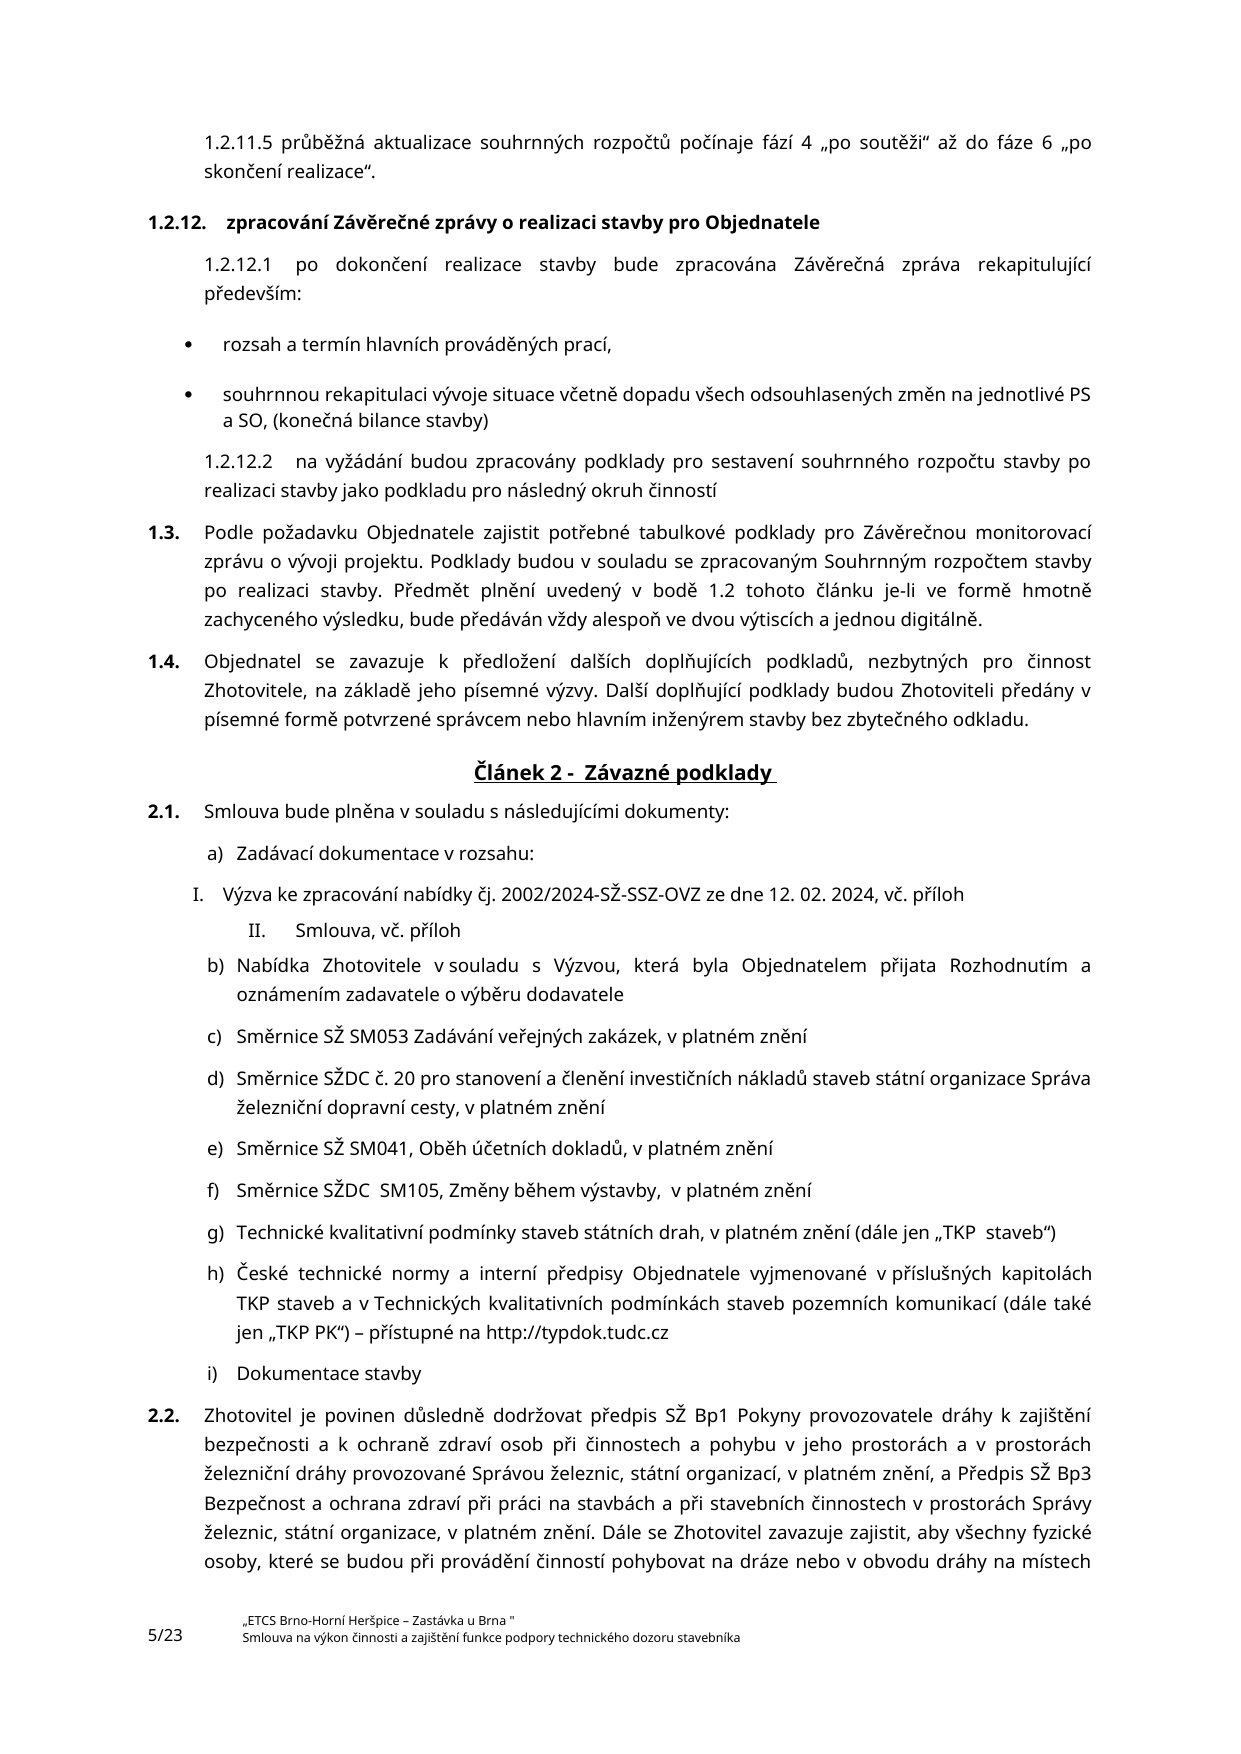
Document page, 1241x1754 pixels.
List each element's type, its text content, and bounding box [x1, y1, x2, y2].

list České technické normy a interní předpisy Objednatele vyjmenované v příslušných kapitolách TKP staveb a v Technických kvalitativních podmínkách staveb pozemních komunikací (dále také jen „TKP PK“) – přístupné na http://typdok.tudc.cz [207, 1257, 1092, 1345]
text 1.2.11.5 průběžná aktualizace souhrnných rozpočtů počínaje fází 4 „po soutěži“ až do fáze 6 „po skončení realizace“. [204, 126, 1092, 185]
list souhrnnou rekapitulaci vývoje situace včetně dopadu všech odsouhlasených změn na jednotlivé PS a SO, (konečná bilance stavby) [185, 382, 1092, 433]
list Směrnice SŽ SM041, Oběh účetních dokladů, v platném znění [207, 1132, 1092, 1162]
list Nabídka Zhotovitele v souladu s Výzvou, která byla Objednatelem přijata Rozhodnutím a oznámením zadavatele o výběru dodavatele [207, 949, 1092, 1007]
list Zadávací dokumentace v rozsahu: [207, 837, 1092, 866]
list Dokumentace stavby [207, 1357, 1092, 1387]
list Směrnice SŽDC č. 20 pro stanovení a členění investičních nákladů staveb státní organizace Správa železniční dopravní cesty, v platném znění [207, 1062, 1092, 1120]
list Směrnice SŽ SM053 Zadávání veřejných zakázek, v platném znění [207, 1020, 1092, 1049]
text 1.2.12.2 na vyžádání budou zpracovány podklady pro sestavení souhrnného rozpočtu stavby po realizaci stavby jako podkladu pro následný okruh činností [204, 445, 1092, 503]
text 1.2.12. zpracování Závěrečné zprávy o realizaci stavby pro Objednatele [148, 210, 1092, 235]
list Technické kvalitativní podmínky staveb státních drah, v platném znění (dále jen „TKP staveb“) [207, 1216, 1092, 1245]
list Výzva ke zpracování nabídky čj. 2002/2024-SŽ-SSZ-OVZ ze dne 12. 02. 2024, vč. příloh [204, 878, 1092, 907]
list Smlouva, vč. příloh [266, 914, 1092, 943]
text 1.3. Podle požadavku Objednatele zajistit potřebné tabulkové podklady pro Závěrečnou monitorovací zprávu o vývoji projektu. Podklady budou v souladu se zpracovaným Souhrnným rozpočtem stavby po realizaci stavby. Předmět plnění uvedený v bodě 1.2 tohoto článku je-li ve formě hmotně zachyceného výsledku, bude předáván vždy alespoň ve dvou výtiscích a jednou digitálně. [148, 516, 1092, 633]
text Článek 2 - Závazné podklady [148, 758, 1092, 786]
text 1.2.12.1 po dokončení realizace stavby bude zpracována Závěrečná zpráva rekapitulující především: [204, 248, 1092, 306]
text 2.1. Smlouva bude plněna v souladu s následujícími dokumenty: [148, 798, 1092, 824]
list rozsah a termín hlavních prováděných prací, [185, 331, 1092, 357]
text 1.4. Objednatel se zavazuje k předložení dalších doplňujících podkladů, nezbytných pro činnost Zhotovitele, na základě jeho písemné výzvy. Další doplňující podklady budou Zhotoviteli předány v písemné formě potvrzené správcem nebo hlavním inženýrem stavby bez zbytečného odkladu. [148, 645, 1092, 733]
list Směrnice SŽDC SM105, Změny během výstavby, v platném znění [207, 1174, 1092, 1203]
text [148, 1399, 1092, 1574]
